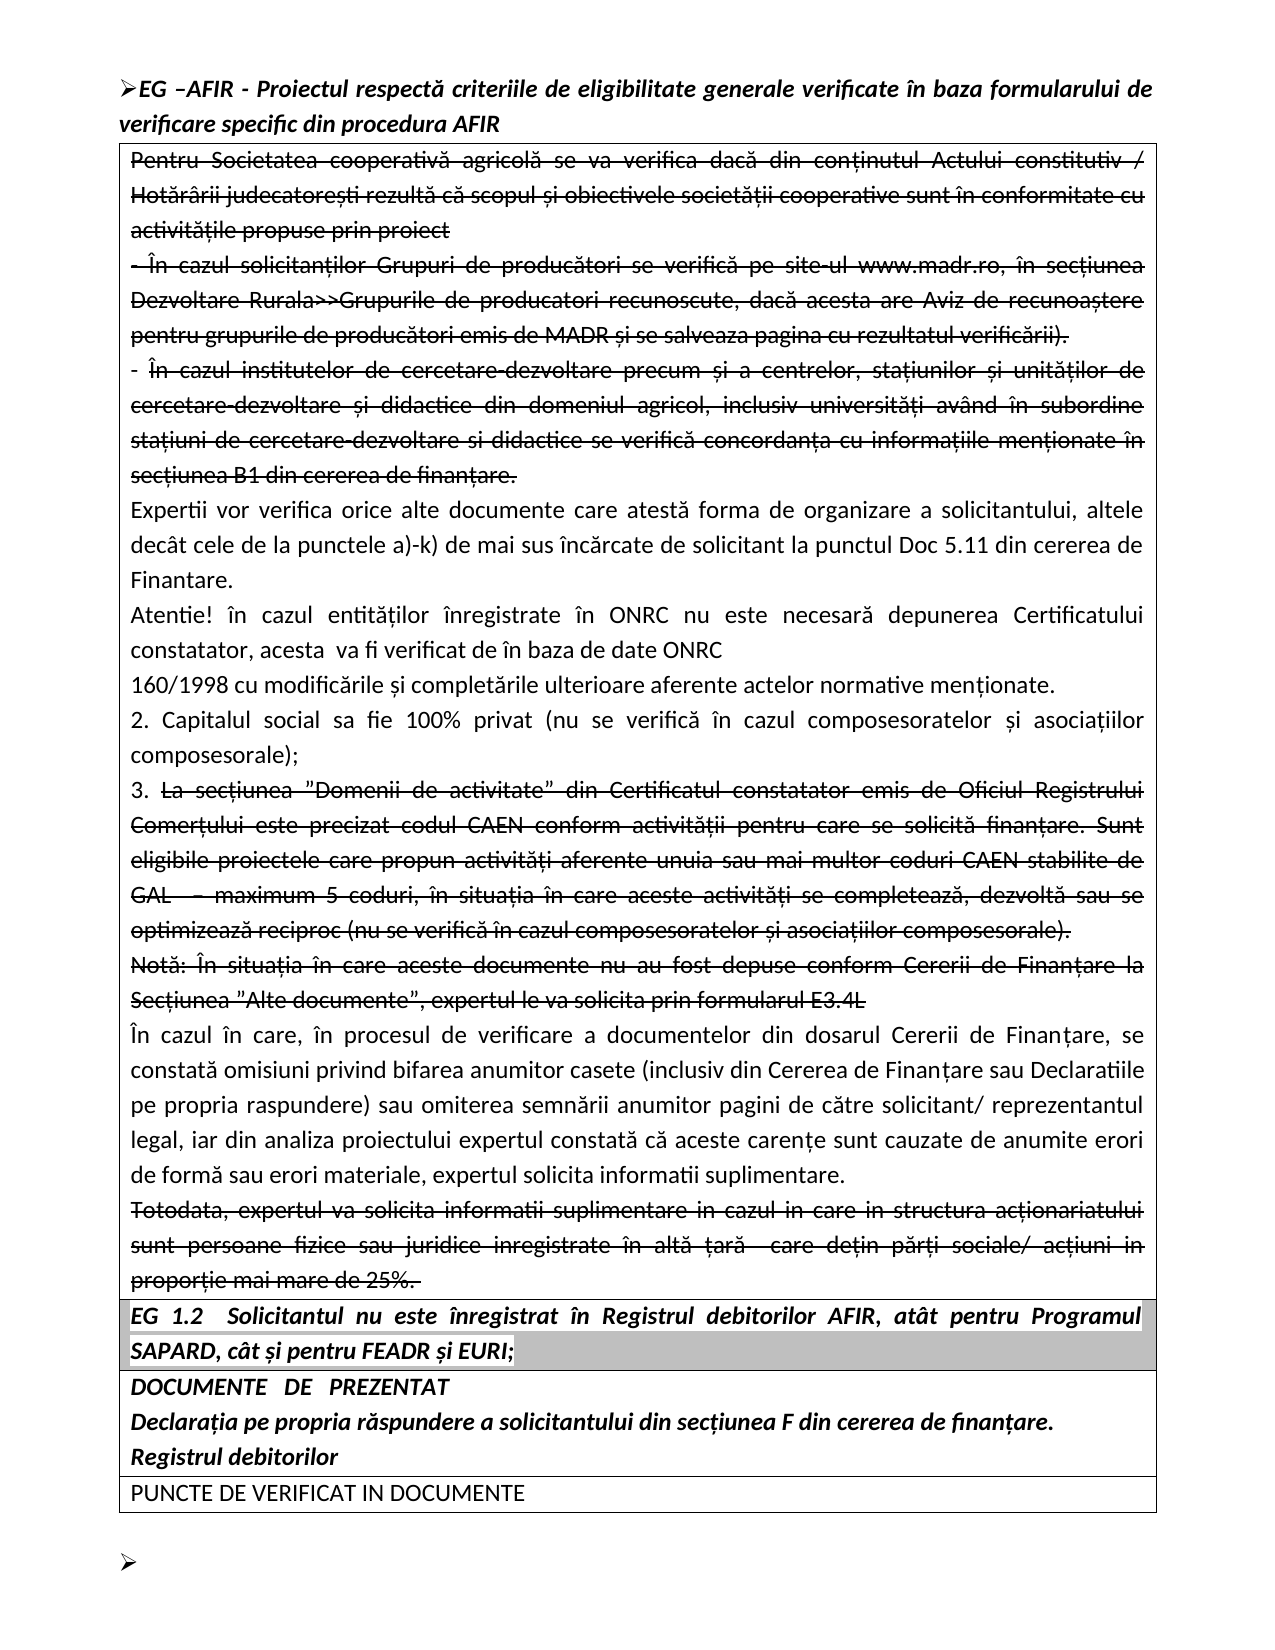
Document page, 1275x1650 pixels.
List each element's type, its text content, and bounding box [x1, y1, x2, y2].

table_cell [120, 144, 1156, 1299]
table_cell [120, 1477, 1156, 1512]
table_cell EG 1.2 Solicitantul nu este înregistrat în Registrul debitorilor AFIR, atât pentru Programul SAPARD, cât și pentru FEADR şi EURI; [120, 1300, 1156, 1370]
table_cell DOCUMENTE DE PREZENTAT Declaraţia pe propria răspundere a solicitantului din secțiunea F din cererea de finanțare. Registrul debitorilor [120, 1371, 1156, 1476]
